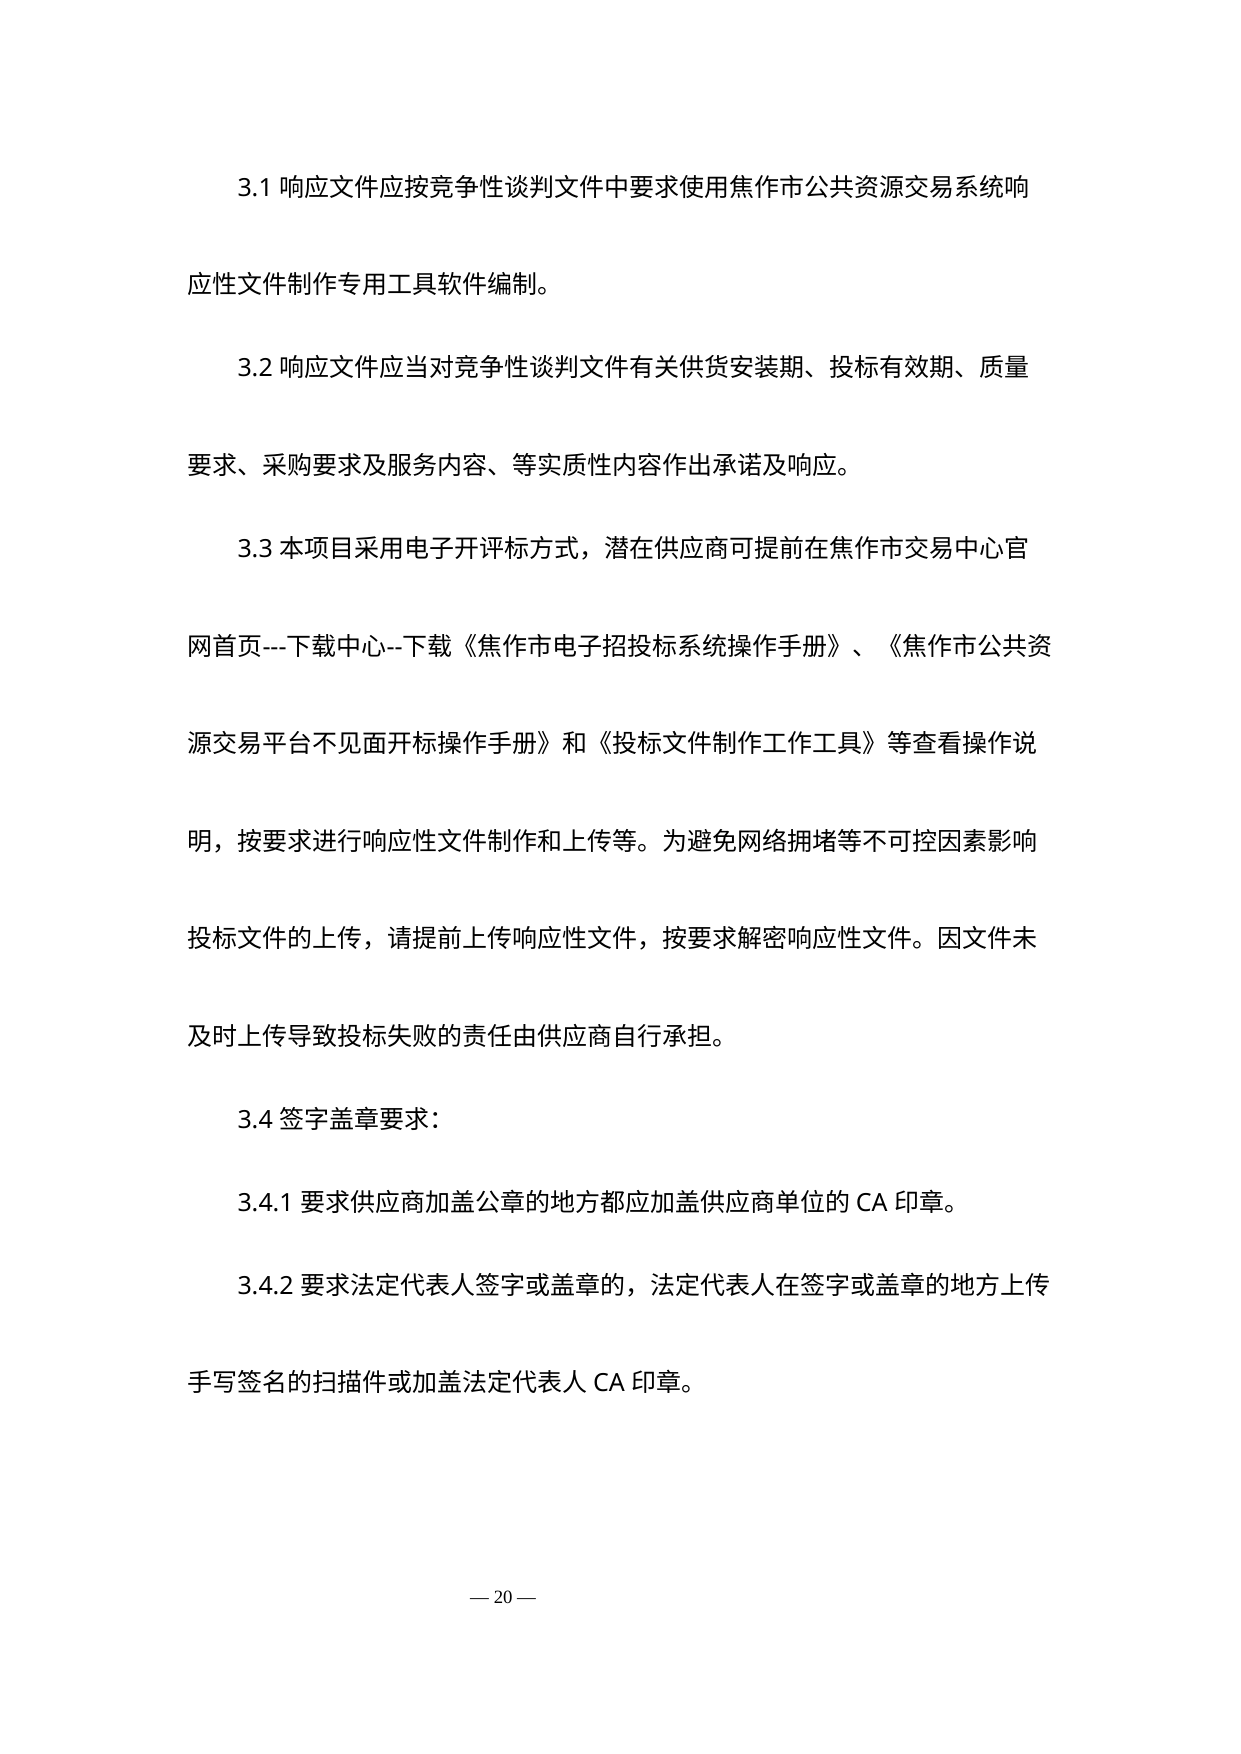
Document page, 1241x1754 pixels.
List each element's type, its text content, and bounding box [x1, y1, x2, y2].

text 3.1 响应文件应按竞争性谈判文件中要求使用焦作市公共资源交易系统响应性文件制作专用工具软件编制。 [187, 153, 1053, 315]
text 3.3 本项目采用电子开评标方式，潜在供应商可提前在焦作市交易中心官网首页---下载中心--下载《焦作市电子招投标系统操作手册》、《焦作市公共资源交易平台不见面开标操作手册》和《投标文件制作工作工具》等查看操作说明，按要求进行响应性文件制作和上传等。为避免网络拥堵等不可控因素影响投标文件的上传，请提前上传响应性文件，按要求解密响应性文件。因文件未及时上传导致投标失败的责任由供应商自行承担。 [187, 514, 1053, 1067]
text 3.2 响应文件应当对竞争性谈判文件有关供货安装期、投标有效期、质量要求、采购要求及服务内容、等实质性内容作出承诺及响应。 [187, 333, 1053, 496]
text 3.4 签字盖章要求： [187, 1085, 1053, 1150]
text 3.4.2 要求法定代表人签字或盖章的，法定代表人在签字或盖章的地方上传手写签名的扫描件或加盖法定代表人 CA 印章。 [187, 1251, 1053, 1413]
text 3.4.1 要求供应商加盖公章的地方都应加盖供应商单位的 CA 印章。 [187, 1168, 1053, 1233]
